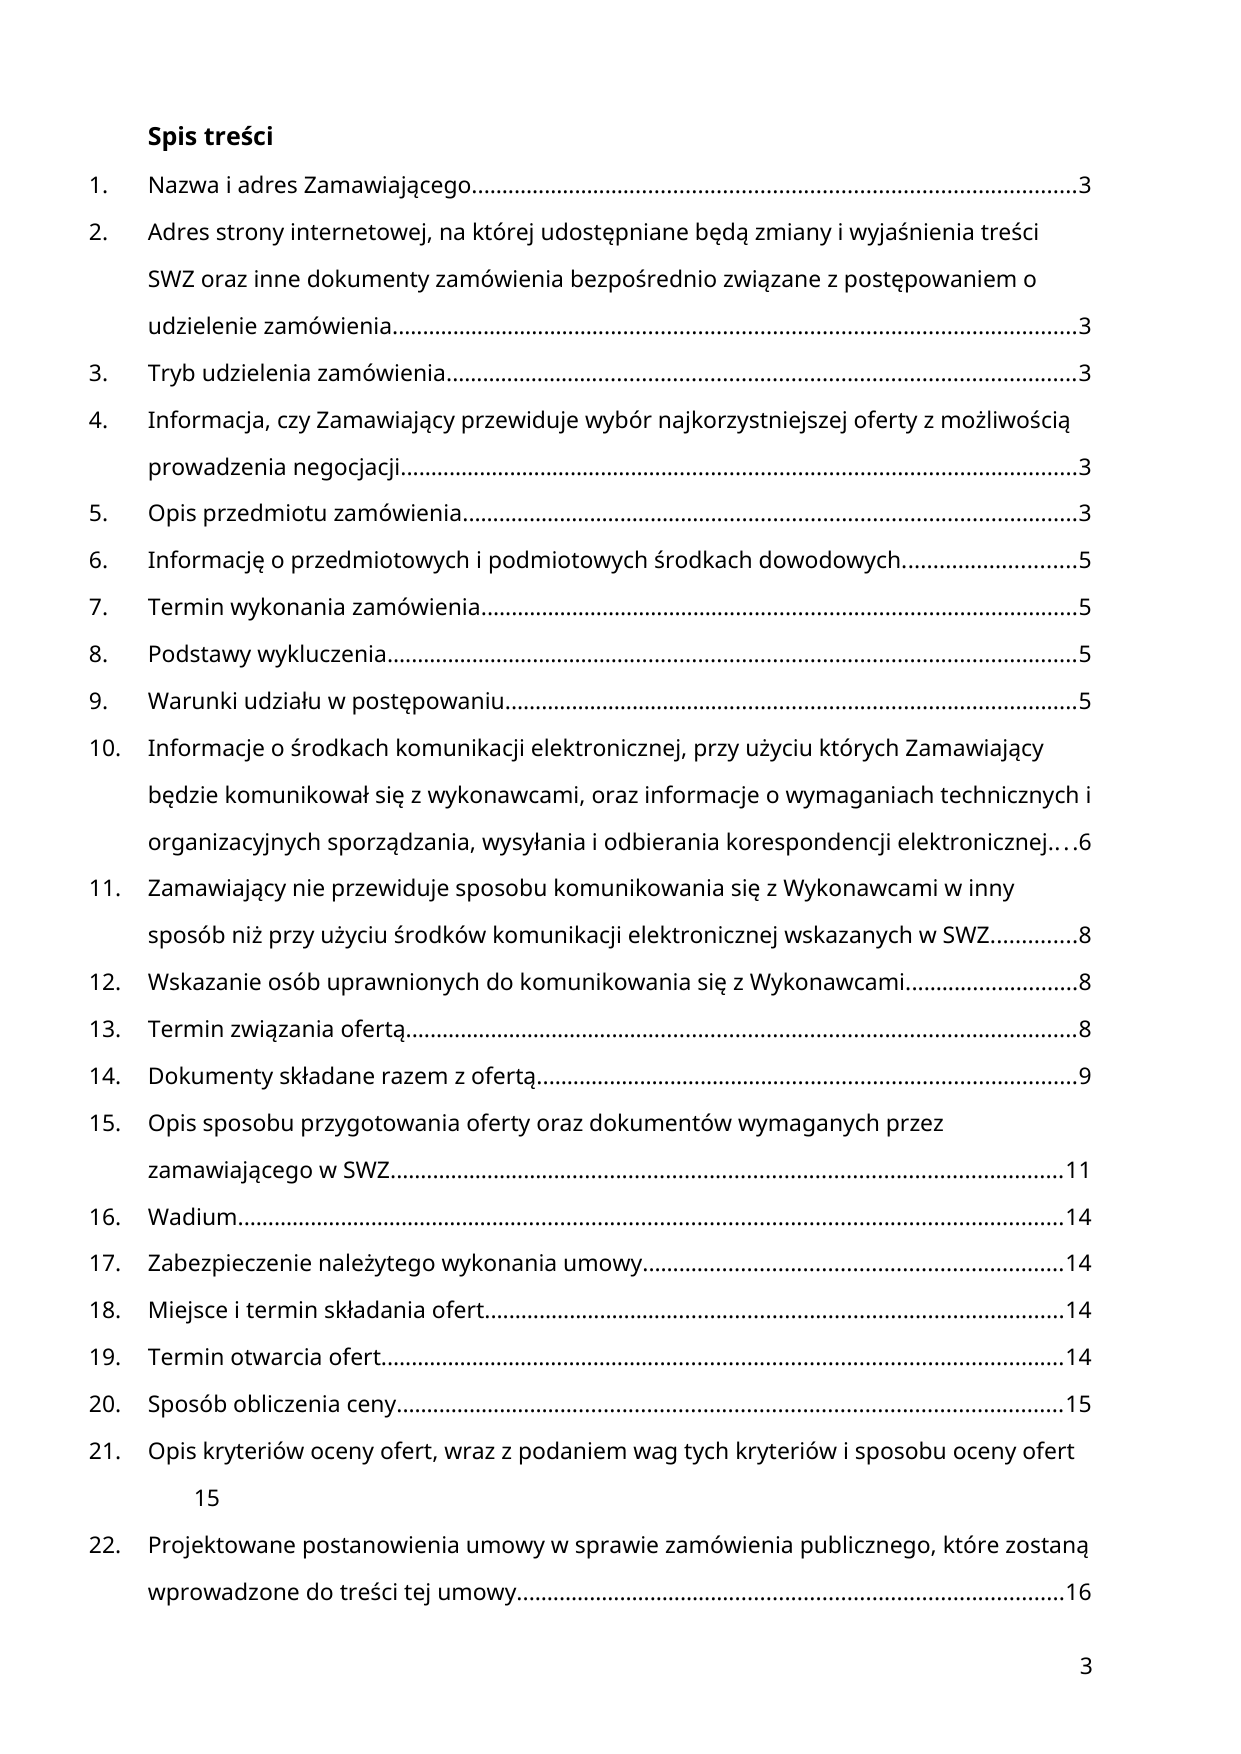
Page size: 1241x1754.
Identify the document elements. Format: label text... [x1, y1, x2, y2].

text 17. Zabezpieczenie należytego wykonania umowy. 14 [89, 1247, 1092, 1278]
text 21. Opis kryteriów oceny ofert, wraz z podaniem wag tych kryteriów i sposobu oceny ofert 15 [89, 1435, 1092, 1513]
text 11. Zamawiający nie przewiduje sposobu komunikowania się z Wykonawcami w inny sposób niż przy użyciu środków komunikacji elektronicznej wskazanych w SWZ. 8 [89, 872, 1092, 950]
text 22. Projektowane postanowienia umowy w sprawie zamówienia publicznego, które zostaną wprowadzone do treści tej umowy. 16 [89, 1528, 1092, 1607]
text 15. Opis sposobu przygotowania oferty oraz dokumentów wymaganych przez zamawiającego w SWZ. 11 [89, 1107, 1092, 1185]
text 5. Opis przedmiotu zamówienia. 3 [89, 497, 1092, 528]
text 14. Dokumenty składane razem z ofertą. 9 [89, 1060, 1092, 1091]
text 4. Informacja, czy Zamawiający przewiduje wybór najkorzystniejszej oferty z możliwością prowadzenia negocjacji. 3 [89, 403, 1092, 482]
text 6. Informację o przedmiotowych i podmiotowych środkach dowodowych. 5 [89, 544, 1092, 575]
text 18. Miejsce i termin składania ofert. 14 [89, 1294, 1092, 1325]
text 9. Warunki udziału w postępowaniu. 5 [89, 685, 1092, 716]
text 12. Wskazanie osób uprawnionych do komunikowania się z Wykonawcami. 8 [89, 966, 1092, 997]
text 3. Tryb udzielenia zamówienia. 3 [89, 357, 1092, 388]
text 20. Sposób obliczenia ceny. 15 [89, 1388, 1092, 1419]
text 7. Termin wykonania zamówienia. 5 [89, 591, 1092, 622]
text 8. Podstawy wykluczenia 5 [89, 638, 1092, 669]
text 1. Nazwa i adres Zamawiającego. 3 [89, 169, 1092, 200]
text 16. Wadium. 14 [89, 1200, 1092, 1232]
text 2. Adres strony internetowej, na której udostępniane będą zmiany i wyjaśnienia treści SWZ oraz inne dokumenty zamówienia bezpośrednio związane z postępowaniem o udzielenie zamówienia. 3 [89, 216, 1092, 341]
text 19. Termin otwarcia ofert. 14 [89, 1341, 1092, 1372]
subtitle Spis treści [148, 118, 1092, 152]
text 13. Termin związania ofertą. 8 [89, 1013, 1092, 1044]
text 10. Informacje o środkach komunikacji elektronicznej, przy użyciu których Zamawiający będzie komunikował się z wykonawcami, oraz informacje o wymaganiach technicznych i organizacyjnych sporządzania, wysyłania i odbierania korespondencji elektronicznej. 6 [89, 732, 1092, 857]
